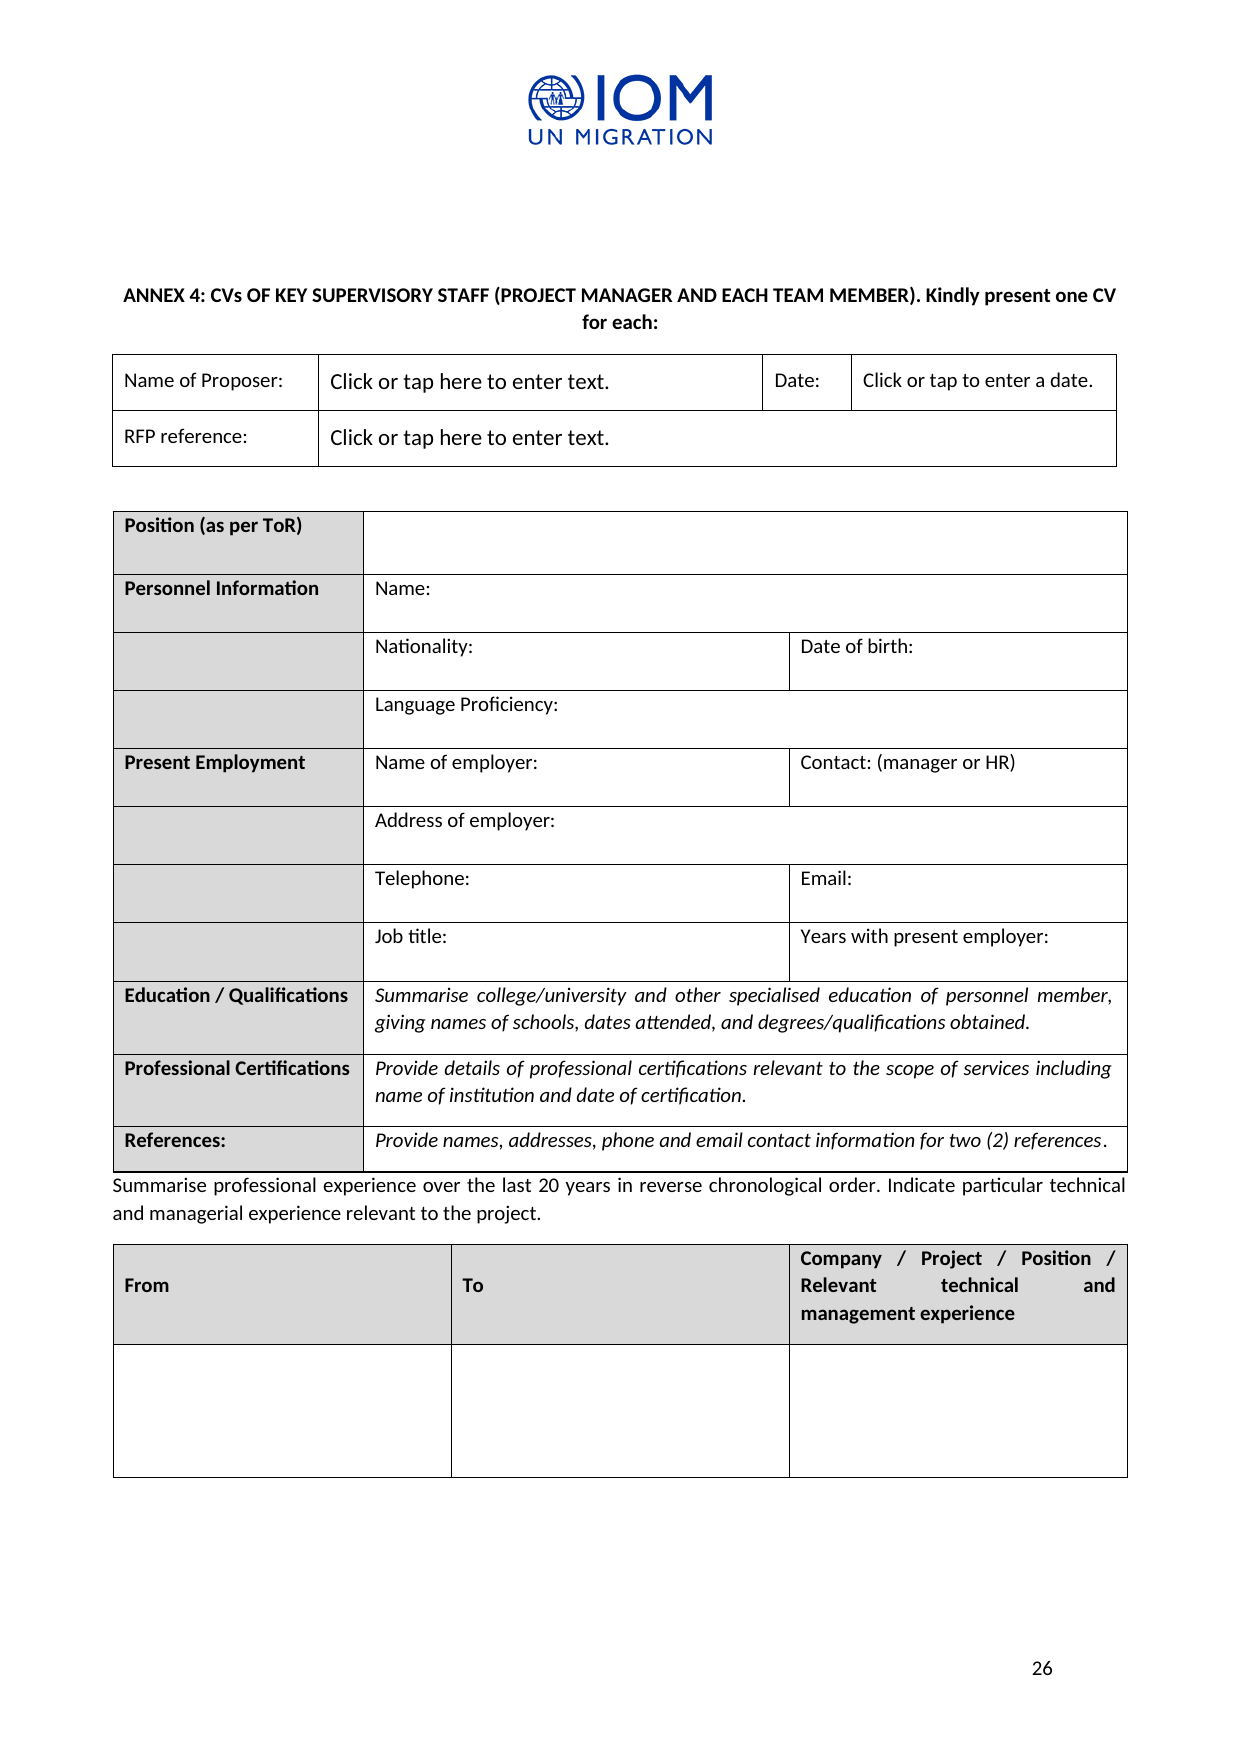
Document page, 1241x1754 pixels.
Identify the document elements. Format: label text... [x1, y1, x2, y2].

table_cell [114, 1345, 451, 1477]
table_cell [114, 923, 363, 981]
table_cell [319, 411, 1116, 466]
table_cell Summarise college/university and other specialised education of personnel member, giving names of schools, dates attended, and degrees/qualifications obtained. [364, 982, 1127, 1054]
table_cell Education / Qualifications [114, 982, 363, 1054]
table_cell Email: [790, 865, 1127, 922]
table_cell [114, 807, 363, 864]
table_cell Telephone: [364, 865, 789, 922]
table_cell [452, 1345, 789, 1477]
table_header To [452, 1245, 789, 1344]
table_cell [114, 691, 363, 748]
text Summarise professional experience over the last 20 years in reverse chronological order. Indicate particular technical and managerial experience relevant to the project. [112, 1172, 1128, 1225]
table_cell Present Employment [114, 749, 363, 806]
table_header Date: [763, 355, 851, 410]
table_header From [114, 1245, 451, 1344]
table_cell Provide names, addresses, phone and email contact information for two (2) references. [364, 1127, 1127, 1171]
table_cell [114, 865, 363, 922]
table_cell Professional Certifications [114, 1055, 363, 1126]
table_cell Nationality: [364, 633, 789, 690]
table_cell Address of employer: [364, 807, 1127, 864]
table_cell References: [114, 1127, 363, 1171]
table_header [319, 355, 762, 410]
table_header Position (as per ToR) [114, 512, 363, 574]
table_cell Job title: [364, 923, 789, 981]
table_cell Date of birth: [790, 633, 1127, 690]
table_cell Language Proficiency: [364, 691, 1127, 748]
text ANNEX 4: CVs OF KEY SUPERVISORY STAFF (PROJECT MANAGER AND EACH TEAM MEMBER). Kindly present one CV for each: [112, 282, 1128, 335]
table_cell Years with present employer: [790, 923, 1127, 981]
table_cell Name of employer: [364, 749, 789, 806]
table_header [852, 355, 1116, 410]
table_header Name of Proposer: [113, 355, 318, 410]
table_header Company / Project / Position / Relevant technical and management experience [790, 1245, 1127, 1344]
table_cell Name: [364, 575, 1127, 632]
table_cell [790, 1345, 1127, 1477]
table_cell [114, 633, 363, 690]
table_header [364, 512, 1127, 574]
picture [524, 73, 716, 146]
table_cell Provide details of professional certifications relevant to the scope of services including name of institution and date of certification. [364, 1055, 1127, 1126]
table_cell Personnel Information [114, 575, 363, 632]
table_cell RFP reference: [113, 411, 318, 466]
table_cell Contact: (manager or HR) [790, 749, 1127, 806]
